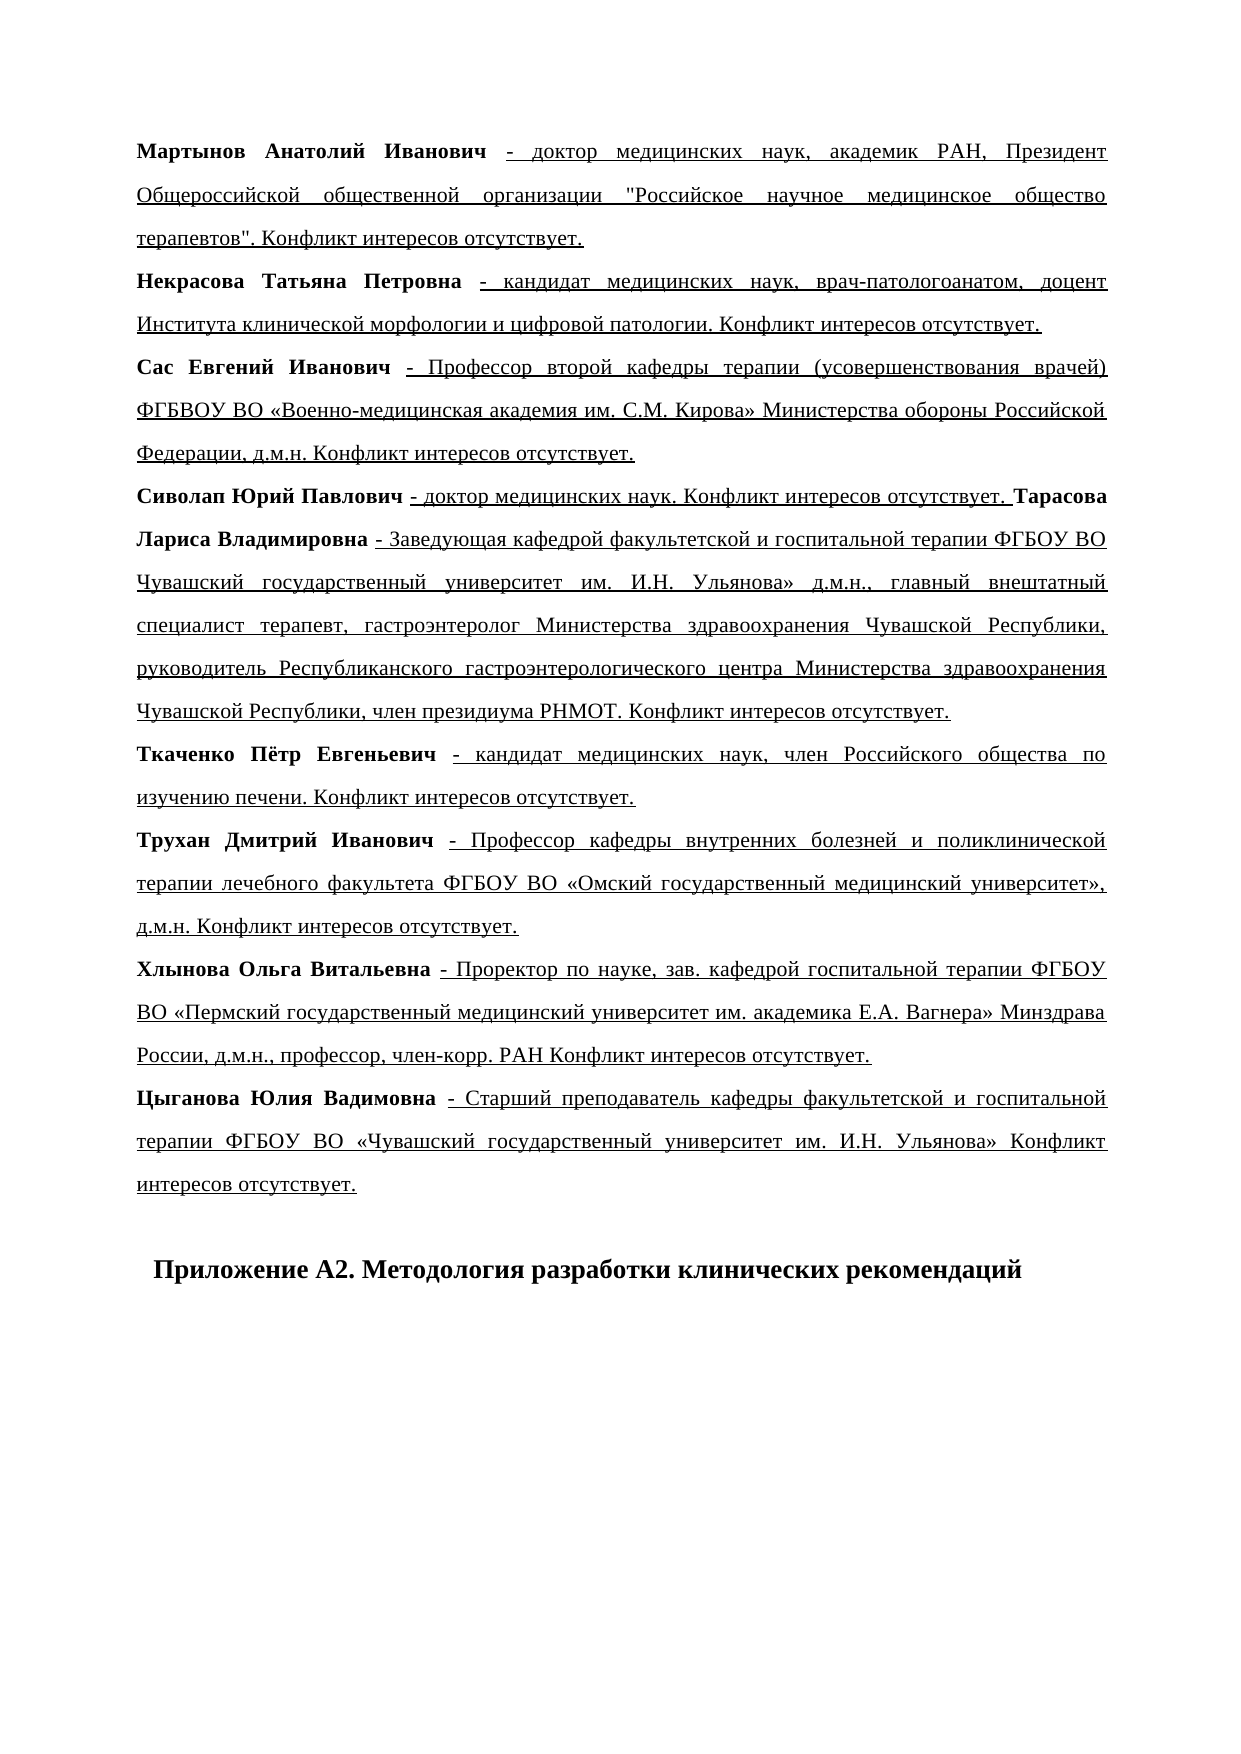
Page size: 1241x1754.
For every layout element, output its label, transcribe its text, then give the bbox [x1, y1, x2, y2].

text Ткаченко Пётр Евгеньевич - кандидат медицинских наук, член Российского общества по изучению печени. Конфликт интересов отсутствует. [136, 727, 1107, 813]
text Приложение А2. Методология разработки клинических рекомендаций [153, 1257, 1109, 1284]
text Мартынов Анатолий Иванович - доктор медицинских наук, академик РАН, Президент Общероссийской общественной организации "Российское научное медицинское общество терапевтов". Конфликт интересов отсутствует. [136, 204, 1107, 254]
text Трухан Дмитрий Иванович - Профессор кафедры внутренних болезней и поликлинической терапии лечебного факультета ФГБОУ ВО «Омский государственный медицинский университет», д.м.н. Конфликт интересов отсутствует. [136, 813, 1107, 892]
text Сиволап Юрий Павлович - доктор медицинских наук. Конфликт интересов отсутствует. Тарасова Лариса Владимировна - Заведующая кафедрой факультетской и госпитальной терапии ФГБОУ ВО Чувашский государственный университет им. И.Н. Ульянова» д.м.н., главный внештатный специалист терапевт, гастроэнтеролог Министерства здравоохранения Чувашской Республики, руководитель Республиканского гастроэнтерологического центра Министерства здравоохранения Чувашской Республики, член президиума РНМОТ. Конфликт интересов отсутствует. [136, 635, 1107, 676]
text Мартынов Анатолий Иванович - доктор медицинских наук, академик РАН, Президент Общероссийской общественной организации "Российское научное медицинское общество терапевтов". Конфликт интересов отсутствует. [136, 124, 1107, 203]
text Цыганова Юлия Вадимовна - Старший преподаватель кафедры факультетской и госпитальной терапии ФГБОУ ВО «Чувашский государственный университет им. И.Н. Ульянова» Конфликт интересов отсутствует. [136, 1151, 1107, 1200]
text Сиволап Юрий Павлович - доктор медицинских наук. Конфликт интересов отсутствует. Тарасова Лариса Владимировна - Заведующая кафедрой факультетской и госпитальной терапии ФГБОУ ВО Чувашский государственный университет им. И.Н. Ульянова» д.м.н., главный внештатный специалист терапевт, гастроэнтеролог Министерства здравоохранения Чувашской Республики, руководитель Республиканского гастроэнтерологического центра Министерства здравоохранения Чувашской Республики, член президиума РНМОТ. Конфликт интересов отсутствует. [136, 591, 1107, 634]
text Трухан Дмитрий Иванович - Профессор кафедры внутренних болезней и поликлинической терапии лечебного факультета ФГБОУ ВО «Омский государственный медицинский университет», д.м.н. Конфликт интересов отсутствует. [136, 893, 1107, 942]
text Сиволап Юрий Павлович - доктор медицинских наук. Конфликт интересов отсутствует. Тарасова Лариса Владимировна - Заведующая кафедрой факультетской и госпитальной терапии ФГБОУ ВО Чувашский государственный университет им. И.Н. Ульянова» д.м.н., главный внештатный специалист терапевт, гастроэнтеролог Министерства здравоохранения Чувашской Республики, руководитель Республиканского гастроэнтерологического центра Министерства здравоохранения Чувашской Республики, член президиума РНМОТ. Конфликт интересов отсутствует. [136, 678, 1107, 727]
text Сас Евгений Иванович - Профессор второй кафедры терапии (усовершенствования врачей) ФГБВОУ ВО «Военно-медицинская академия им. С.М. Кирова» Министерства обороны Российской Федерации, д.м.н. Конфликт интересов отсутствует. [136, 340, 1107, 418]
text Цыганова Юлия Вадимовна - Старший преподаватель кафедры факультетской и госпитальной терапии ФГБОУ ВО «Чувашский государственный университет им. И.Н. Ульянова» Конфликт интересов отсутствует. [136, 1071, 1107, 1150]
text Сас Евгений Иванович - Профессор второй кафедры терапии (усовершенствования врачей) ФГБВОУ ВО «Военно-медицинская академия им. С.М. Кирова» Министерства обороны Российской Федерации, д.м.н. Конфликт интересов отсутствует. [136, 419, 1107, 469]
text Хлынова Ольга Витальевна - Проректор по науке, зав. кафедрой госпитальной терапии ФГБОУ ВО «Пермский государственный медицинский университет им. академика Е.А. Вагнера» Минздрава России, д.м.н., профессор, член-корр. РАН Конфликт интересов отсутствует. [136, 1022, 1107, 1071]
text Некрасова Татьяна Петровна - кандидат медицинских наук, врач-патологоанатом, доцент Института клинической морфологии и цифровой патологии. Конфликт интересов отсутствует. [136, 254, 1107, 340]
text Сиволап Юрий Павлович - доктор медицинских наук. Конфликт интересов отсутствует. Тарасова Лариса Владимировна - Заведующая кафедрой факультетской и госпитальной терапии ФГБОУ ВО Чувашский государственный университет им. И.Н. Ульянова» д.м.н., главный внештатный специалист терапевт, гастроэнтеролог Министерства здравоохранения Чувашской Республики, руководитель Республиканского гастроэнтерологического центра Министерства здравоохранения Чувашской Республики, член президиума РНМОТ. Конфликт интересов отсутствует. [136, 469, 1107, 590]
text Хлынова Ольга Витальевна - Проректор по науке, зав. кафедрой госпитальной терапии ФГБОУ ВО «Пермский государственный медицинский университет им. академика Е.А. Вагнера» Минздрава России, д.м.н., профессор, член-корр. РАН Конфликт интересов отсутствует. [136, 942, 1107, 1021]
